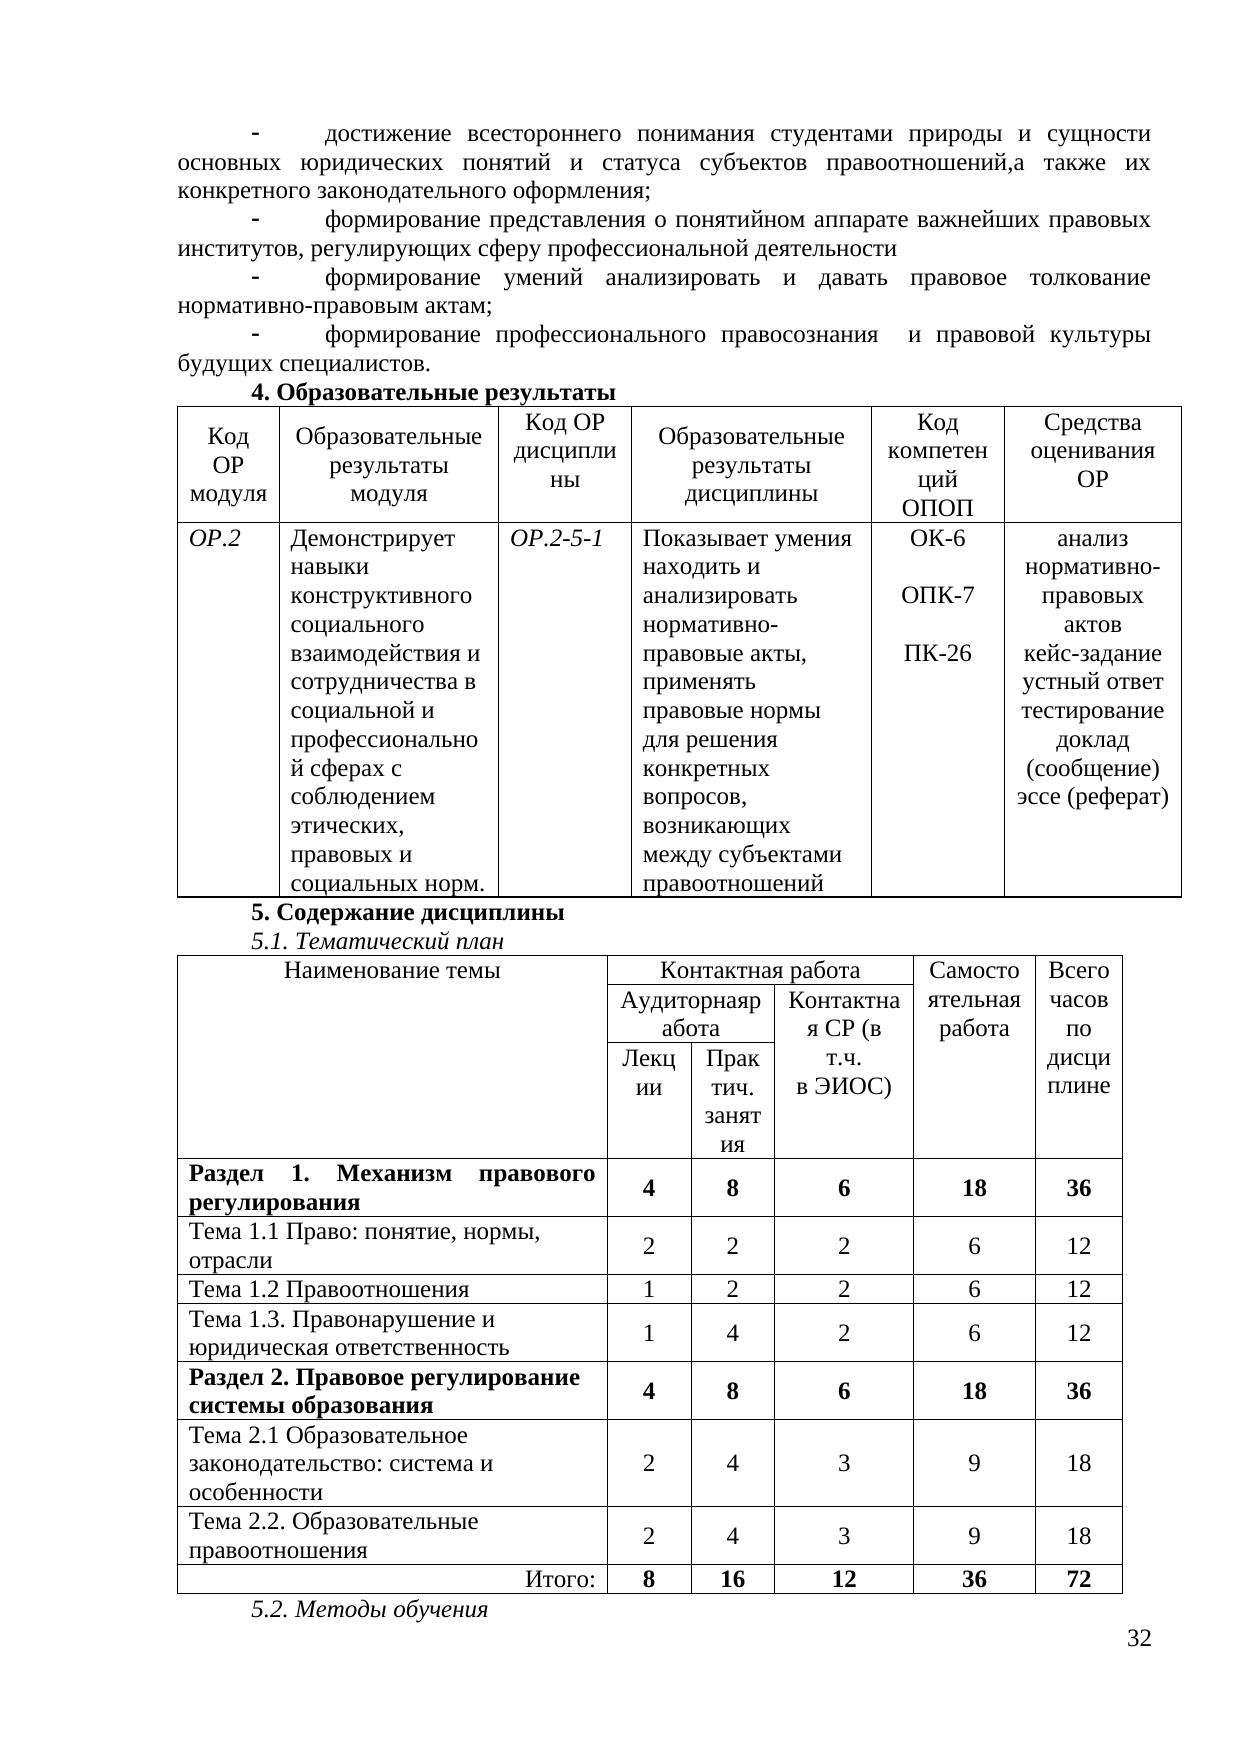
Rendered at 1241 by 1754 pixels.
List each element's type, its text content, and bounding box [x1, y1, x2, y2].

table_cell 4 [692, 1507, 774, 1564]
table_cell Тема 2.2. Образовательные правоотношения [178, 1507, 607, 1564]
table_header Наименование темы [178, 956, 607, 1158]
table_cell 9 [914, 1420, 1035, 1506]
table_cell 3 [775, 1420, 913, 1506]
table_cell Аудиторнаяработа [608, 985, 774, 1042]
table_cell 18 [914, 1159, 1035, 1216]
table_header Код ОР дисциплины [499, 407, 631, 522]
table_cell 4 [692, 1304, 774, 1361]
text 5.2. Методы обучения [177, 1594, 1152, 1622]
table_cell 12 [1036, 1304, 1122, 1361]
table_cell 2 [692, 1275, 774, 1303]
table_header Образовательные результаты дисциплины [632, 407, 871, 522]
table_cell Практич. занятия [692, 1043, 774, 1158]
table_header Самостоятельная работа [914, 956, 1035, 1158]
table_cell 36 [914, 1565, 1035, 1593]
table_cell 16 [692, 1565, 774, 1593]
table_cell Показывает умения находить и анализировать нормативно-правовые акты, применять правовые нормы для решения конкретных вопросов, возникающих между субъектами правоотношений [632, 523, 871, 896]
table_cell 2 [775, 1275, 913, 1303]
table_cell 8 [608, 1565, 691, 1593]
table_cell Контактная СР (в т.ч. в ЭИОС) [775, 985, 913, 1158]
table_cell 36 [1036, 1362, 1122, 1419]
table_cell 6 [914, 1275, 1035, 1303]
table_header Контактная работа [608, 956, 913, 984]
table_cell 18 [914, 1362, 1035, 1419]
table_cell 4 [692, 1420, 774, 1506]
text 5.1. Тематический план [177, 926, 1152, 955]
list достижение всестороннего понимания студентами природы и сущности основных юридических понятий и статуса субъектов правоотношений,а также их конкретного законодательного оформления; [177, 118, 1152, 204]
table_cell 1 [608, 1275, 691, 1303]
table_cell 4 [608, 1362, 691, 1419]
table_cell 6 [775, 1159, 913, 1216]
table_cell 6 [775, 1362, 913, 1419]
table_header Всего часов по дисциплине [1036, 956, 1122, 1158]
table_cell 9 [914, 1507, 1035, 1564]
table_cell 6 [914, 1217, 1035, 1274]
table_header Образовательные результаты модуля [280, 407, 498, 522]
list формирование профессионального правосознания и правовой культуры будущих специалистов. [177, 319, 1152, 377]
list формирование умений анализировать и давать правовое толкование нормативно-правовым актам; [177, 262, 1152, 319]
table_cell Раздел 1. Механизм правового регулирования [178, 1159, 607, 1216]
table_cell 3 [775, 1507, 913, 1564]
table_cell 36 [1036, 1159, 1122, 1216]
table_cell Демонстрирует навыки конструктивного социального взаимодействия и сотрудничества в социальной и профессиональной сферах с соблюдением этических, правовых и социальных норм. [280, 523, 498, 896]
table_cell 2 [608, 1217, 691, 1274]
table_cell 12 [775, 1565, 913, 1593]
table_cell 8 [692, 1159, 774, 1216]
table_cell 4 [608, 1159, 691, 1216]
table_cell 8 [692, 1362, 774, 1419]
table_cell Тема 1.2 Правоотношения [178, 1275, 607, 1303]
table_header Код ОР модуля [178, 407, 279, 522]
table_cell анализ нормативно-правовых актов кейс-задание устный ответ тестирование доклад (сообщение) эссе (реферат) [1005, 523, 1181, 896]
table_cell 2 [608, 1507, 691, 1564]
table_cell Раздел 2. Правовое регулирование системы образования [178, 1362, 607, 1419]
table_cell ОК-6 ОПК-7 ПК-26 [872, 523, 1004, 896]
table_cell 72 [1036, 1565, 1122, 1593]
list формирование представления о понятийном аппарате важнейших правовых институтов, регулирующих сферу профессиональной деятельности [177, 204, 1152, 262]
table_cell 2 [608, 1420, 691, 1506]
table_cell Итого: [178, 1565, 607, 1593]
text 4. Образовательные результаты [177, 377, 1152, 406]
table_header Код компетенций ОПОП [872, 407, 1004, 522]
table_cell Тема 1.3. Правонарушение и юридическая ответственность [178, 1304, 607, 1361]
table_cell 2 [692, 1217, 774, 1274]
table_cell Тема 2.1 Образовательное законодательство: система и особенности [178, 1420, 607, 1506]
table_cell 12 [1036, 1217, 1122, 1274]
table_cell ОР.2 [178, 523, 279, 896]
table_cell 2 [775, 1304, 913, 1361]
table_cell 6 [914, 1304, 1035, 1361]
table_cell 2 [775, 1217, 913, 1274]
table_cell Лекции [608, 1043, 691, 1158]
table_cell 18 [1036, 1507, 1122, 1564]
table_cell 12 [1036, 1275, 1122, 1303]
table_cell 1 [608, 1304, 691, 1361]
table_header Средства оценивания ОР [1005, 407, 1181, 522]
table_cell 18 [1036, 1420, 1122, 1506]
table_cell Тема 1.1 Право: понятие, нормы, отрасли [178, 1217, 607, 1274]
text 5. Содержание дисциплины [177, 898, 1152, 926]
table_cell ОР.2-5-1 [499, 523, 631, 896]
